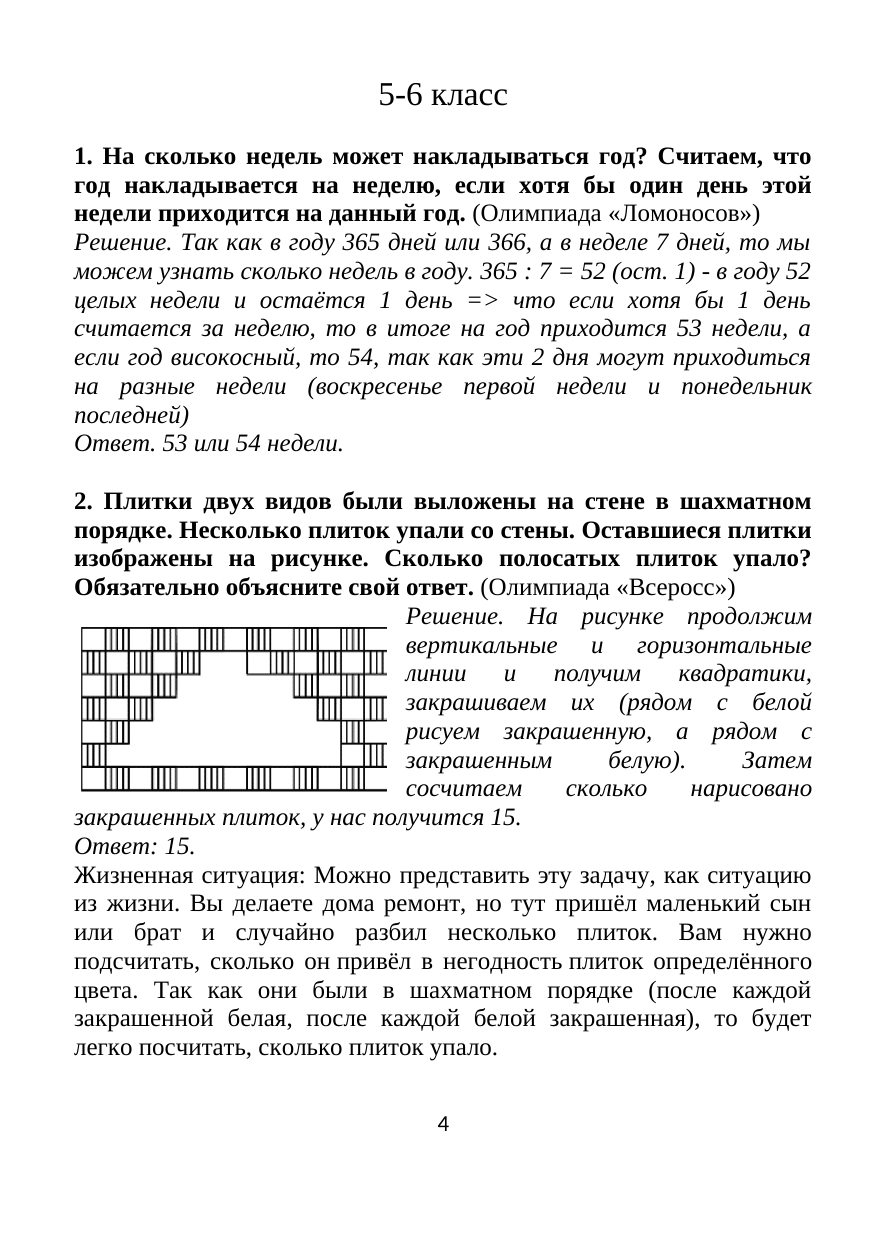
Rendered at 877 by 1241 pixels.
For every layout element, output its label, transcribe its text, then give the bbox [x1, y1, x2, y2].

text Жизненная ситуация: Можно представить эту задачу, как ситуацию из жизни. Вы делаете дома ремонт, но тут пришёл маленький сын или брат и случайно разбил несколько плиток. Вам нужно подсчитать, сколько он привёл в негодность плиток определённого цвета. Так как они были в шахматном порядке (после каждой закрашенной белая, после каждой белой закрашенная), то будет легко посчитать, сколько плиток упало. [74, 860, 812, 1061]
picture [78, 624, 387, 791]
text Ответ: 15. [74, 831, 812, 860]
text 1. На сколько недель может накладываться год? Считаем, что год накладывается на неделю, если хотя бы один день этой недели приходится на данный год. (Олимпиада «Ломоносов») [74, 141, 812, 227]
text Решение. Так как в году 365 дней или 366, а в неделе 7 дней, то мы можем узнать сколько недель в году. 365 : 7 = 52 (ост. 1) - в году 52 целых недели и остаётся 1 день => что если хотя бы 1 день считается за неделю, то в итоге на год приходится 53 недели, а если год високосный, то 54, так как эти 2 дня могут приходиться на разные недели (воскресенье первой недели и понедельник последней) [74, 227, 812, 428]
text 5-6 класс [74, 74, 812, 112]
text 2. Плитки двух видов были выложены на стене в шахматном порядке. Несколько плиток упали со стены. Оставшиеся плитки изображены на рисунке. Сколько полосатых плиток упало? Обязательно объясните свой ответ. (Олимпиада «Всеросс») [74, 486, 812, 601]
text Ответ. 53 или 54 недели. [74, 428, 812, 457]
